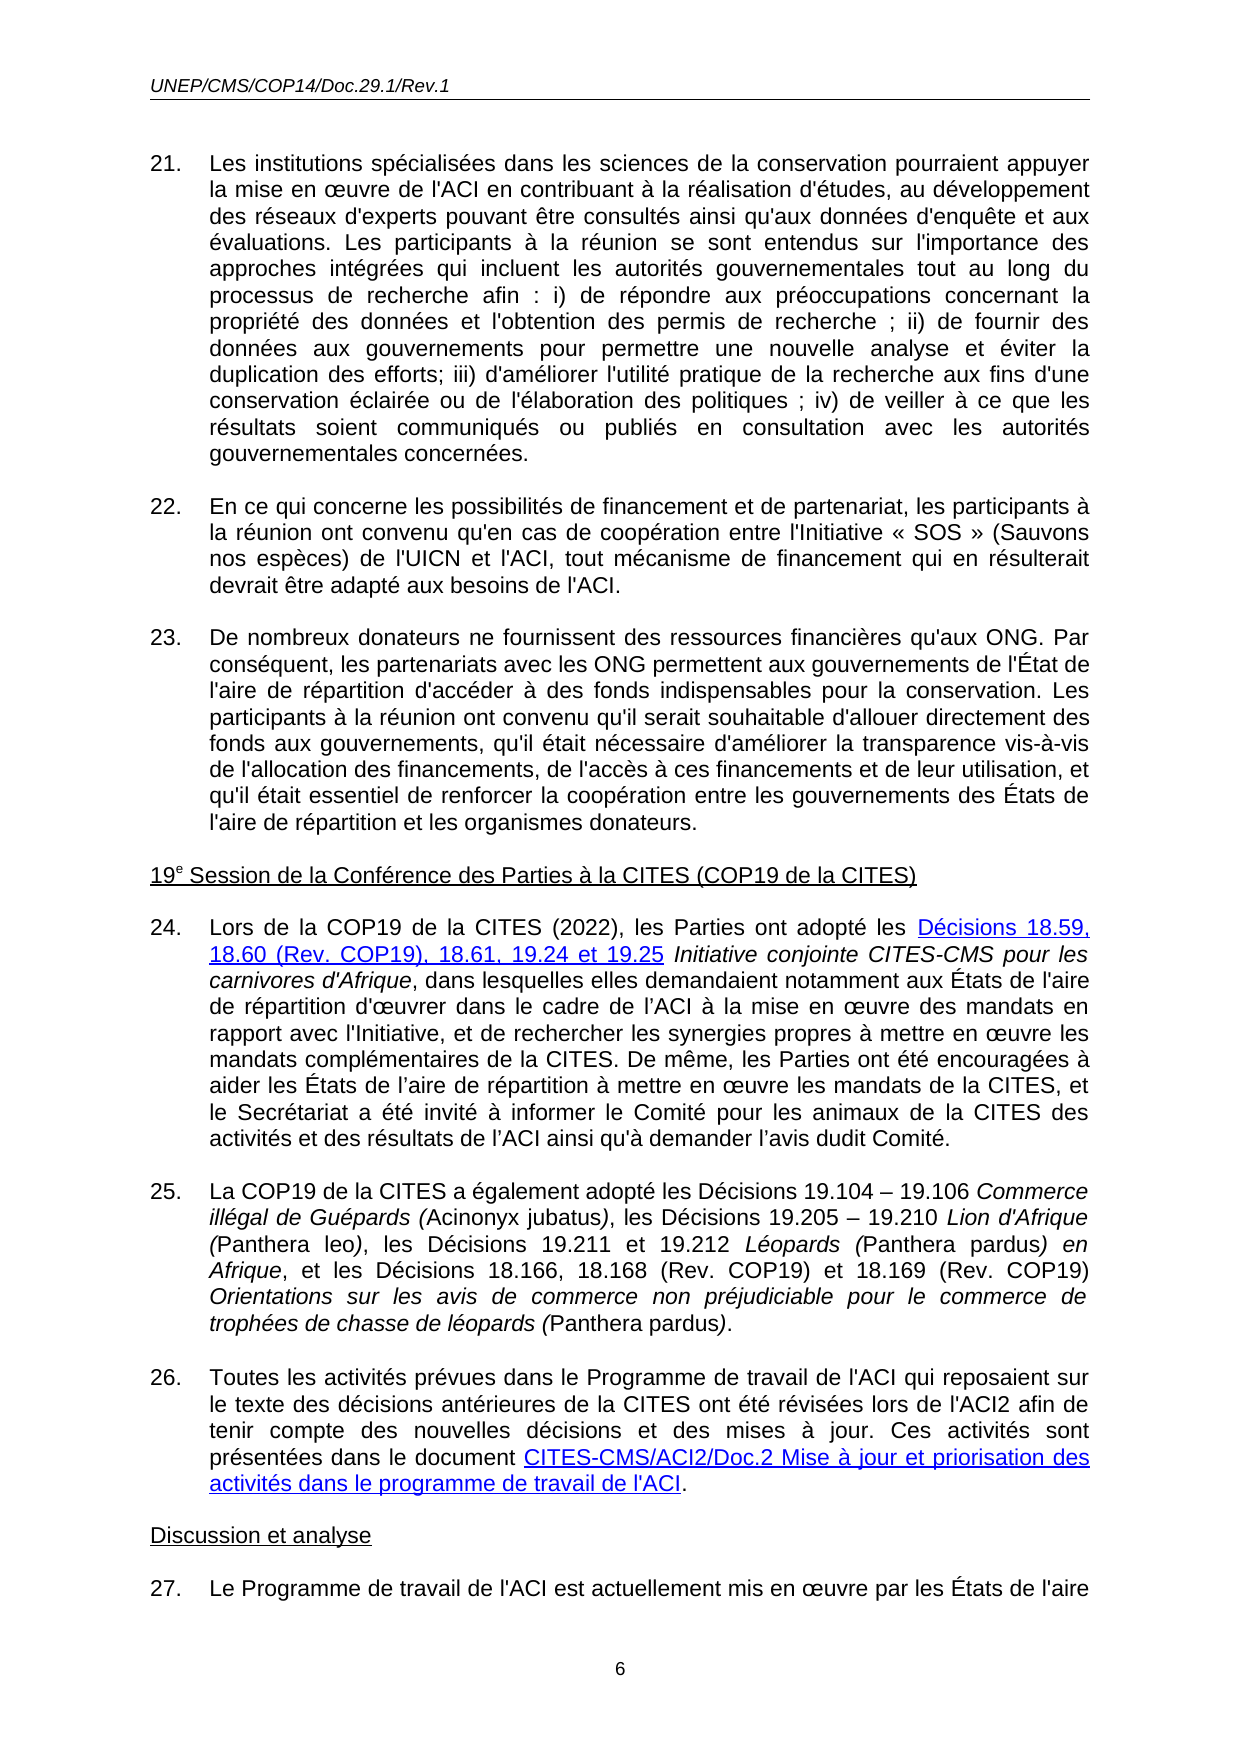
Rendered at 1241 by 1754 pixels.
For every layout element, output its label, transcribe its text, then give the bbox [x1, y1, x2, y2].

list De nombreux donateurs ne fournissent des ressources financières qu'aux ONG. Par conséquent, les partenariats avec les ONG permettent aux gouvernements de l'État de l'aire de répartition d'accéder à des fonds indispensables pour la conservation. Les participants à la réunion ont convenu qu'il serait souhaitable d'allouer directement des fonds aux gouvernements, qu'il était nécessaire d'améliorer la transparence vis-à-vis de l'allocation des financements, de l'accès à ces financements et de leur utilisation, et qu'il était essentiel de renforcer la coopération entre les gouvernements des États de l'aire de répartition et les organismes donateurs. [150, 624, 1090, 835]
text 19e Session de la Conférence des Parties à la CITES (COP19 de la CITES) [150, 862, 1090, 888]
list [150, 1575, 1090, 1602]
list Toutes les activités prévues dans le Programme de travail de l'ACI qui reposaient sur le texte des décisions antérieures de la CITES ont été révisées lors de l'ACI2 afin de tenir compte des nouvelles décisions et des mises à jour. Ces activités sont présentées dans le document CITES-CMS/ACI2/Doc.2 Mise à jour et priorisation des activités dans le programme de travail de l'ACI. [150, 1364, 1090, 1496]
list Lors de la COP19 de la CITES (2022), les Parties ont adopté les Décisions 18.59, 18.60 (Rev. COP19), 18.61, 19.24 et 19.25 Initiative conjointe CITES-CMS pour les carnivores d'Afrique, dans lesquelles elles demandaient notamment aux États de l'aire de répartition d'œuvrer dans le cadre de l’ACI à la mise en œuvre des mandats en rapport avec l'Initiative, et de rechercher les synergies propres à mettre en œuvre les mandats complémentaires de la CITES. De même, les Parties ont été encouragées à aider les États de l’aire de répartition à mettre en œuvre les mandats de la CITES, et le Secrétariat a été invité à informer le Comité pour les animaux de la CITES des activités et des résultats de l’ACI ainsi qu'à demander l’avis dudit Comité. [150, 914, 1090, 1151]
list Les institutions spécialisées dans les sciences de la conservation pourraient appuyer la mise en œuvre de l'ACI en contribuant à la réalisation d'études, au développement des réseaux d'experts pouvant être consultés ainsi qu'aux données d'enquête et aux évaluations. Les participants à la réunion se sont entendus sur l'importance des approches intégrées qui incluent les autorités gouvernementales tout au long du processus de recherche afin : i) de répondre aux préoccupations concernant la propriété des données et l'obtention des permis de recherche ; ii) de fournir des données aux gouvernements pour permettre une nouvelle analyse et éviter la duplication des efforts; iii) d'améliorer l'utilité pratique de la recherche aux fins d'une conservation éclairée ou de l'élaboration des politiques ; iv) de veiller à ce que les résultats soient communiqués ou publiés en consultation avec les autorités gouvernementales concernées. [150, 150, 1090, 466]
list La COP19 de la CITES a également adopté les Décisions 19.104 – 19.106 Commerce illégal de Guépards (Acinonyx jubatus), les Décisions 19.205 – 19.210 Lion d'Afrique (Panthera leo), les Décisions 19.211 et 19.212 Léopards (Panthera pardus) en Afrique, et les Décisions 18.166, 18.168 (Rev. COP19) et 18.169 (Rev. COP19) Orientations sur les avis de commerce non préjudiciable pour le commerce de trophées de chasse de léopards (Panthera pardus). [150, 1178, 1090, 1336]
list En ce qui concerne les possibilités de financement et de partenariat, les participants à la réunion ont convenu qu'en cas de coopération entre l'Initiative « SOS » (Sauvons nos espèces) de l'UICN et l'ACI, tout mécanisme de financement qui en résulterait devrait être adapté aux besoins de l'ACI. [150, 493, 1090, 598]
text Discussion et analyse [150, 1522, 1090, 1549]
